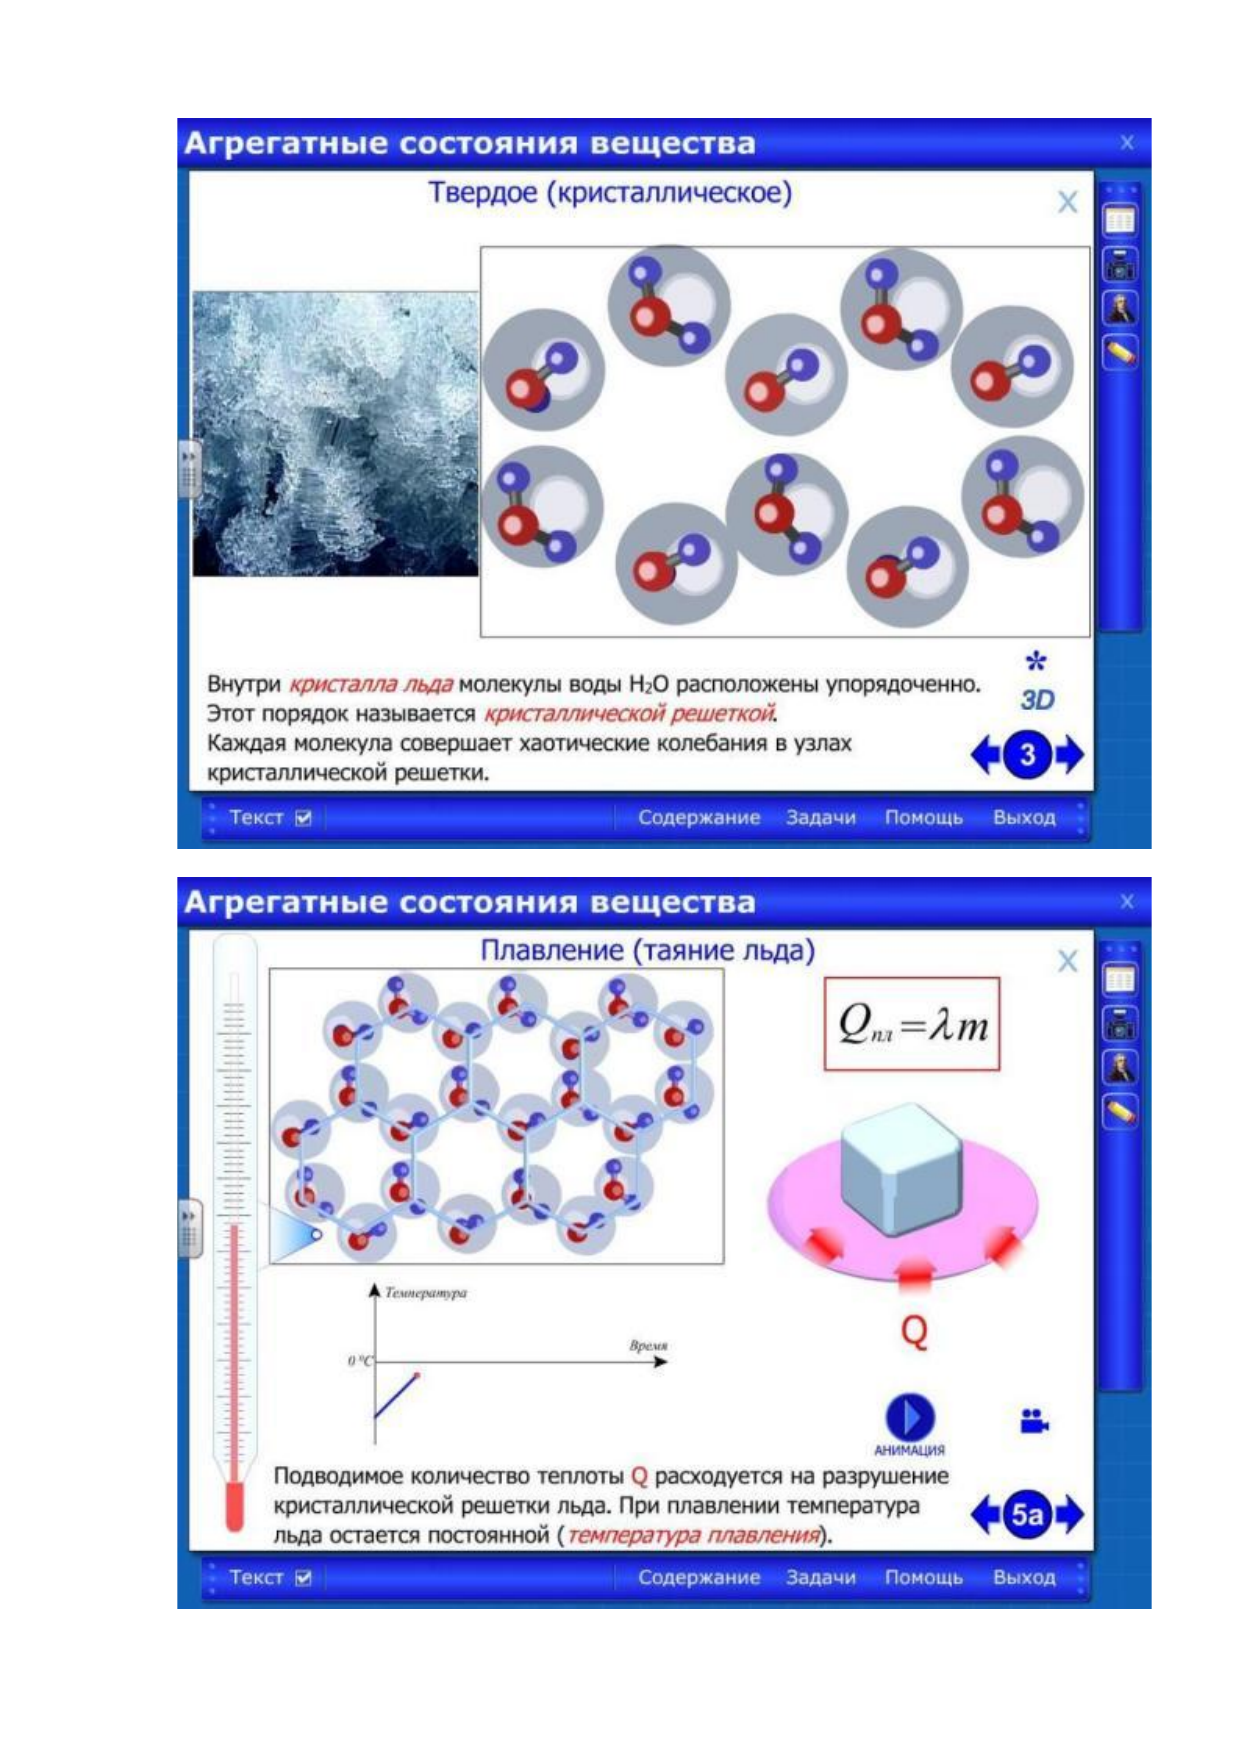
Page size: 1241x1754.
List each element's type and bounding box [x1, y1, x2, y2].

picture [177, 118, 1152, 849]
picture [177, 877, 1152, 1609]
